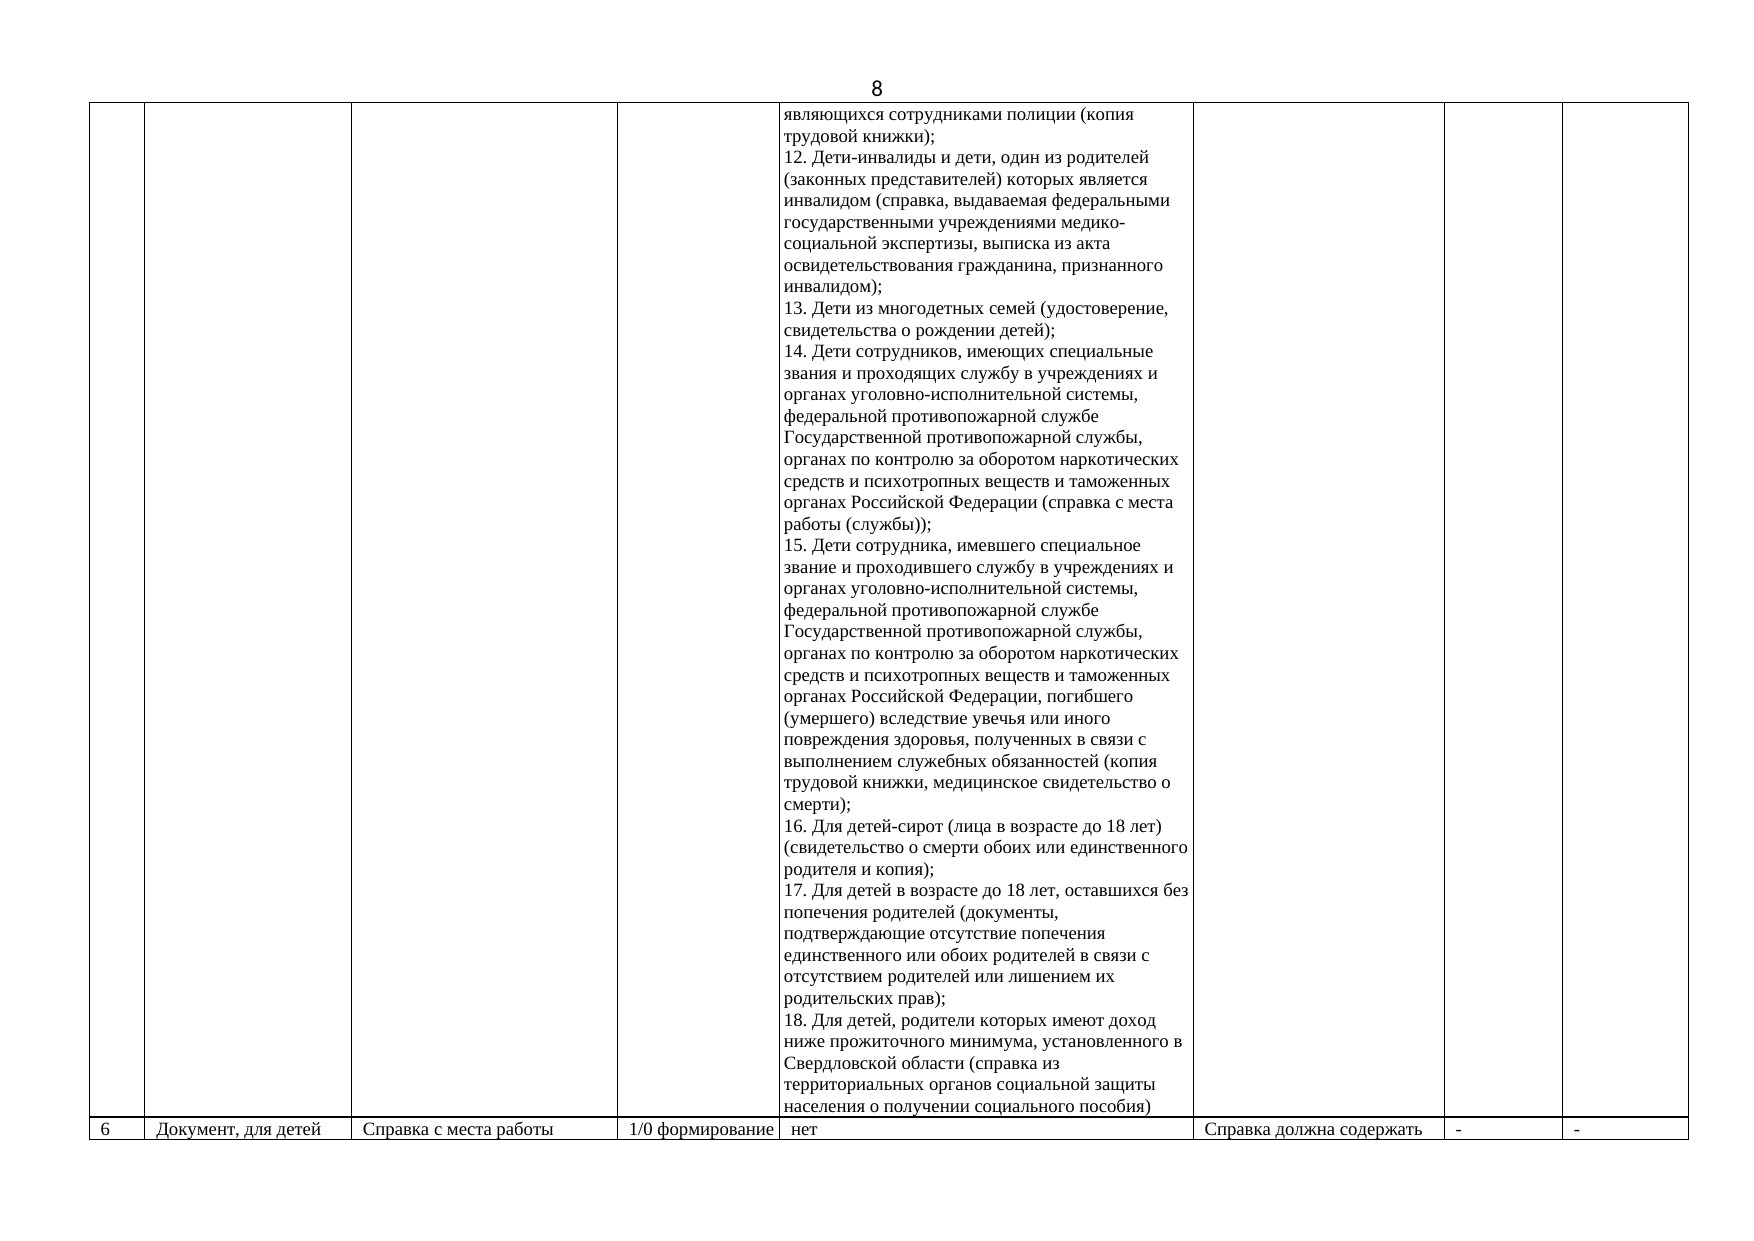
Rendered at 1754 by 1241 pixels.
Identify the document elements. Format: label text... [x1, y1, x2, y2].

table_cell - [1445, 103, 1562, 1116]
table_cell 5 [90, 103, 144, 1116]
table_cell - [1563, 103, 1688, 1116]
table_cell нет [780, 1118, 1193, 1139]
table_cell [1194, 103, 1444, 1116]
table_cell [352, 103, 617, 1116]
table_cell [618, 1118, 779, 1139]
table_cell - [1445, 1118, 1562, 1139]
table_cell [780, 103, 1193, 1116]
table_cell 6 [90, 1118, 144, 1139]
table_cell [618, 103, 779, 1116]
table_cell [145, 1118, 351, 1139]
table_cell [352, 1118, 617, 1139]
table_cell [145, 103, 351, 1116]
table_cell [1194, 1118, 1444, 1139]
table_cell - [1563, 1118, 1688, 1139]
